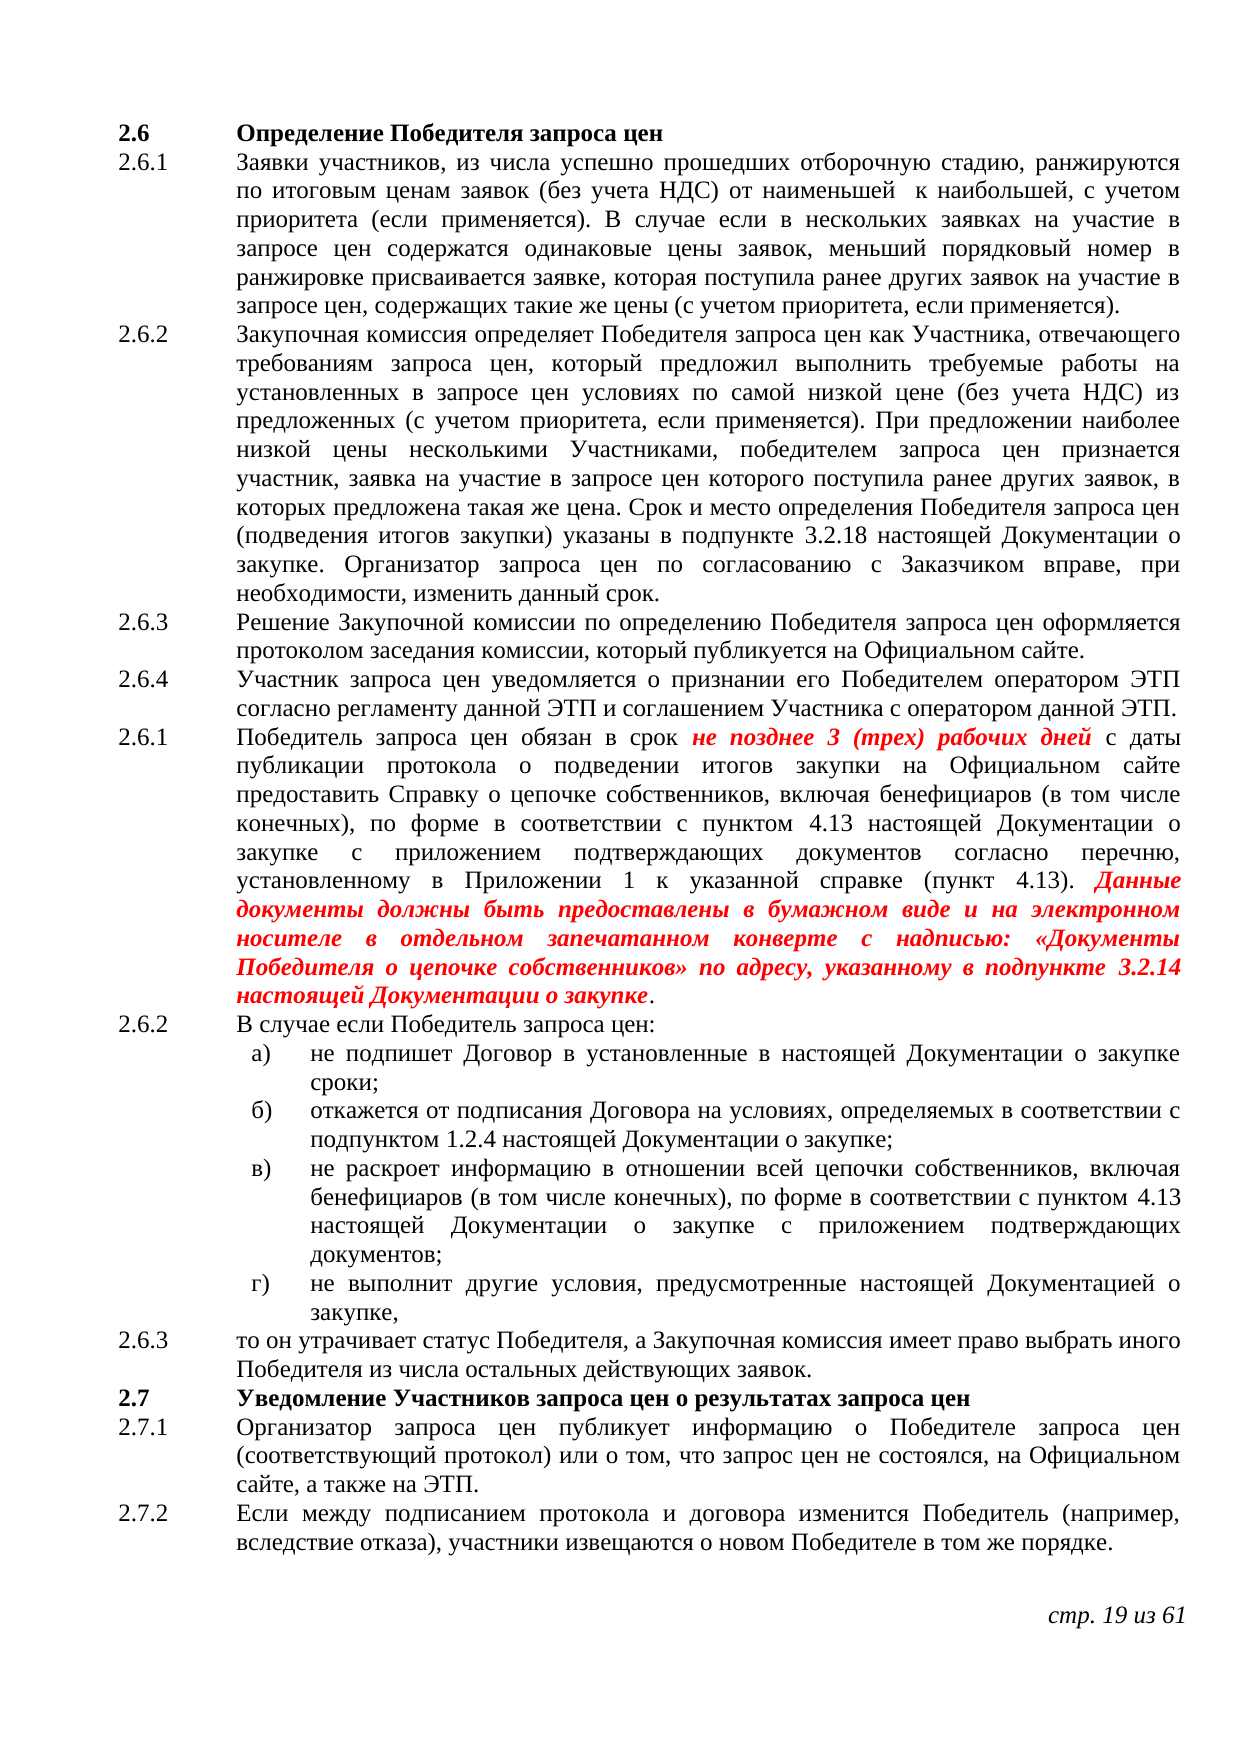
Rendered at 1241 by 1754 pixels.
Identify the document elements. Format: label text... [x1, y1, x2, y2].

subtitle Определение Победителя запроса цен [118, 118, 1181, 147]
list то он утрачивает статус Победителя, а Закупочная комиссия имеет право выбрать иного Победителя из числа остальных действующих заявок. [118, 1326, 1181, 1383]
list не выполнит другие условия, предусмотренные настоящей Документацией о закупке, [251, 1268, 1181, 1326]
list Участник запроса цен уведомляется о признании его Победителем оператором ЭТП согласно регламенту данной ЭТП и соглашением Участника с оператором данной ЭТП. [118, 664, 1181, 722]
list Решение Закупочной комиссии по определению Победителя запроса цен оформляется протоколом заседания комиссии, который публикуется на Официальном сайте. [118, 607, 1181, 664]
list Закупочная комиссия определяет Победителя запроса цен как Участника, отвечающего требованиям запроса цен, который предложил выполнить требуемые работы на установленных в запросе цен условиях по самой низкой цене (без учета НДС) из предложенных (с учетом приоритета, если применяется). При предложении наиболее низкой цены несколькими Участниками, победителем запроса цен признается участник, заявка на участие в запросе цен которого поступила ранее других заявок, в которых предложена такая же цена. Срок и место определения Победителя запроса цен (подведения итогов закупки) указаны в подпункте 3.2.18 настоящей Документации о закупке. Организатор запроса цен по согласованию с Заказчиком вправе, при необходимости, изменить данный срок. [118, 319, 1181, 607]
list не раскроет информацию в отношении всей цепочки собственников, включая бенефициаров (в том числе конечных), по форме в соответствии с пунктом 4.13 настоящей Документации о закупке с приложением подтверждающих документов; [251, 1153, 1181, 1268]
list Организатор запроса цен публикует информацию о Победителе запроса цен (соответствующий протокол) или о том, что запрос цен не состоялся, на Официальном сайте, а также на ЭТП. [118, 1412, 1181, 1498]
list В случае если Победитель запроса цен: [118, 1009, 1181, 1038]
list Если между подписанием протокола и договора изменится Победитель (например, вследствие отказа), участники извещаются о новом Победителе в том же порядке. [118, 1498, 1181, 1556]
list Заявки участников, из числа успешно прошедших отборочную стадию, ранжируются по итоговым ценам заявок (без учета НДС) от наименьшей к наибольшей, с учетом приоритета (если применяется). В случае если в нескольких заявках на участие в запросе цен содержатся одинаковые цены заявок, меньший порядковый номер в ранжировке присваивается заявке, которая поступила ранее других заявок на участие в запросе цен, содержащих такие же цены (с учетом приоритета, если применяется). [118, 147, 1181, 319]
list не подпишет Договор в установленные в настоящей Документации о закупке сроки; [251, 1038, 1181, 1096]
subtitle Уведомление Участников запроса цен о результатах запроса цен [118, 1383, 1181, 1412]
list откажется от подписания Договора на условиях, определяемых в соответствии с подпунктом 1.2.4 настоящей Документации о закупке; [251, 1096, 1181, 1153]
list Победитель запроса цен обязан в срок не позднее 3 (трех) рабочих дней с даты публикации протокола о подведении итогов закупки на Официальном сайте предоставить Справку о цепочке собственников, включая бенефициаров (в том числе конечных), по форме в соответствии с пунктом 4.13 настоящей Документации о закупке с приложением подтверждающих документов согласно перечню, установленному в Приложении 1 к указанной справке (пункт 4.13). Данные документы должны быть предоставлены в бумажном виде и на электронном носителе в отдельном запечатанном конверте с надписью: «Документы Победителя о цепочке собственников» по адресу, указанному в подпункте 3.2.14 настоящей Документации о закупке. [118, 722, 1181, 1009]
